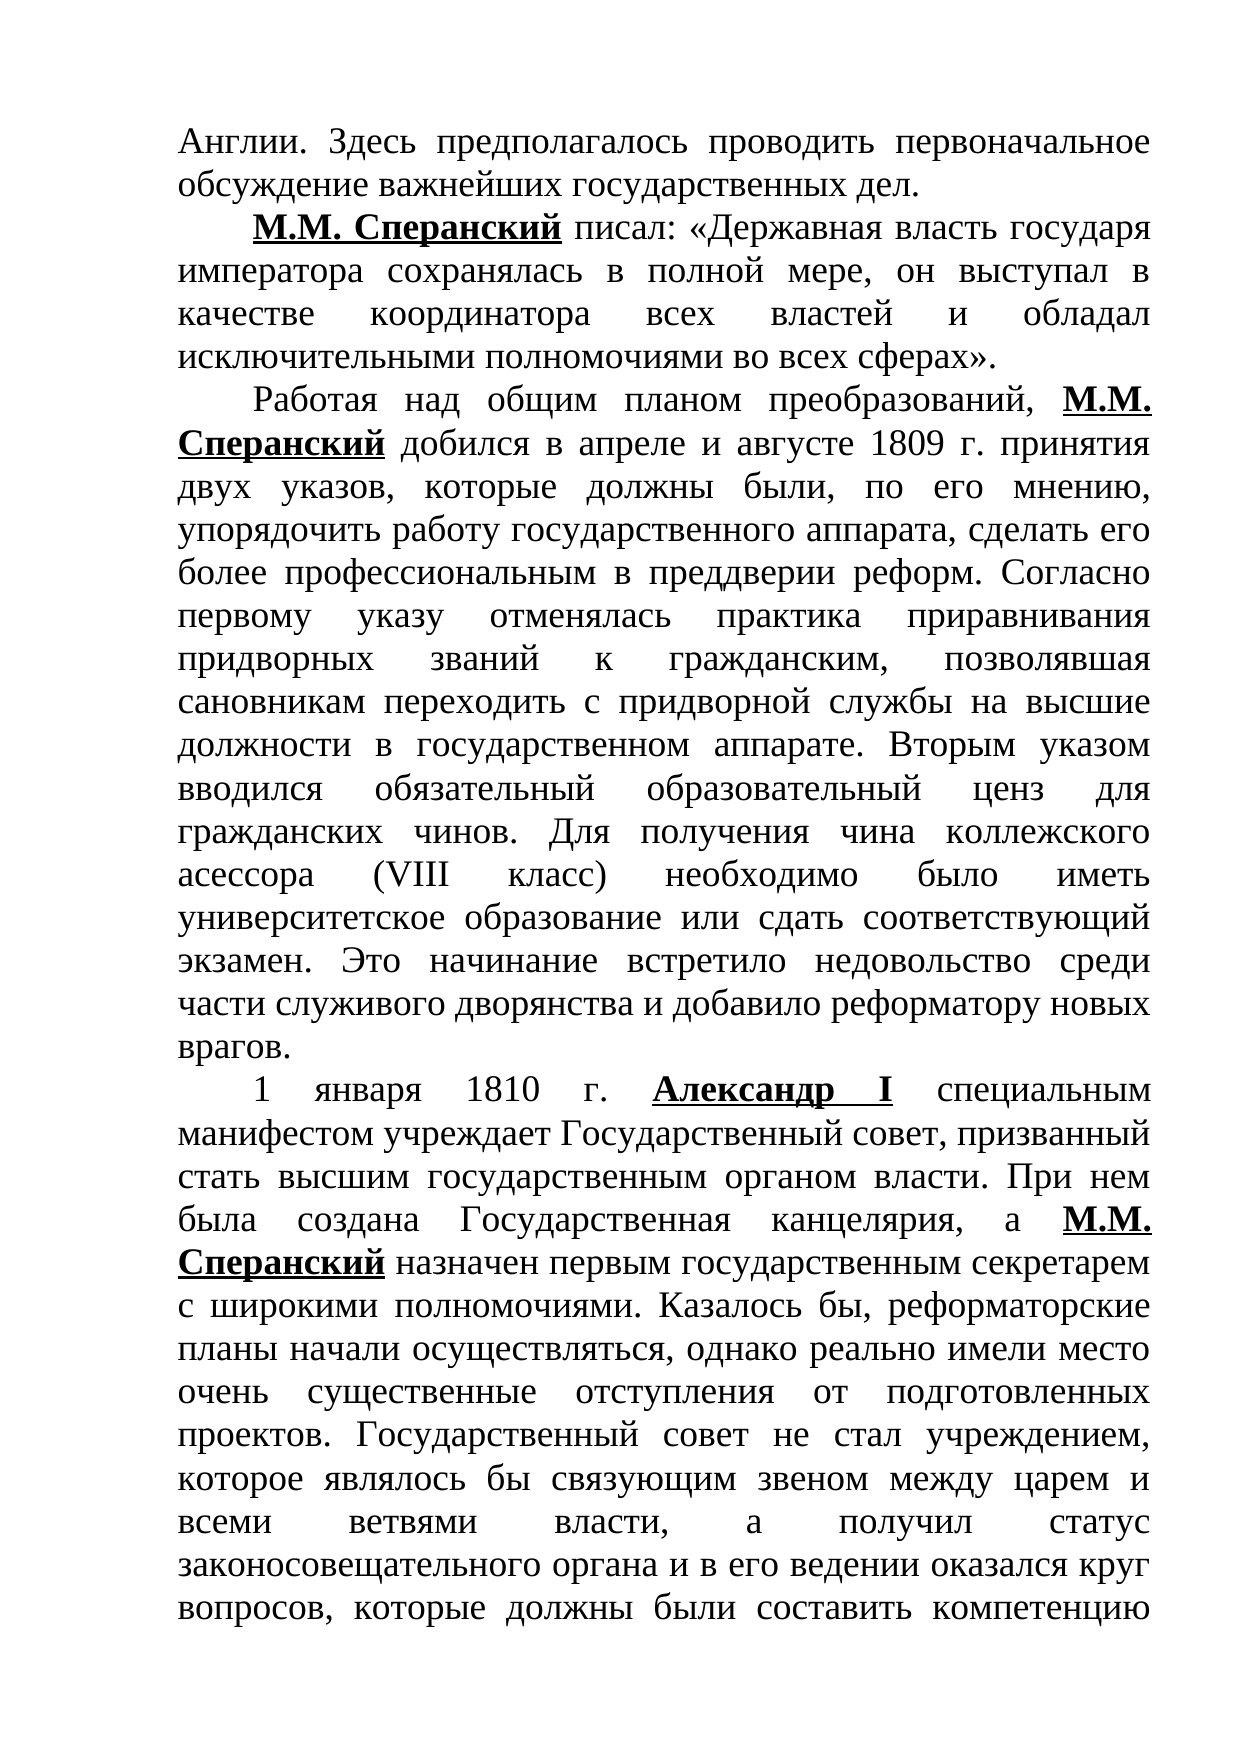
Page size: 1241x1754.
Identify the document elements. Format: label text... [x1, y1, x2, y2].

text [177, 118, 1152, 204]
text М.М. Сперанский писал: «Державная власть государя императора сохранялась в полной мере, он выступал в качестве координатора всех властей и обладал исключительными полномочиями во всех сферах». [177, 204, 1152, 377]
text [177, 1067, 1152, 1627]
text Работая над общим планом преобразований, М.М. Сперанский добился в апреле и августе 1809 г. принятия двух указов, которые должны были, по его мнению, упорядочить работу государственного аппарата, сделать его более профессиональным в преддверии реформ. Согласно первому указу отменялась практика приравнивания придворных званий к гражданским, позволявшая сановникам переходить с придворной службы на высшие должности в государственном аппарате. Вторым указом вводился обязательный образовательный ценз для гражданских чинов. Для получения чина коллежского асессора (VIII класс) необходимо было иметь университетское образование или сдать соответствующий экзамен. Это начинание встретило недовольство среди части служивого дворянства и добавило реформатору новых врагов. [177, 377, 1152, 1067]
